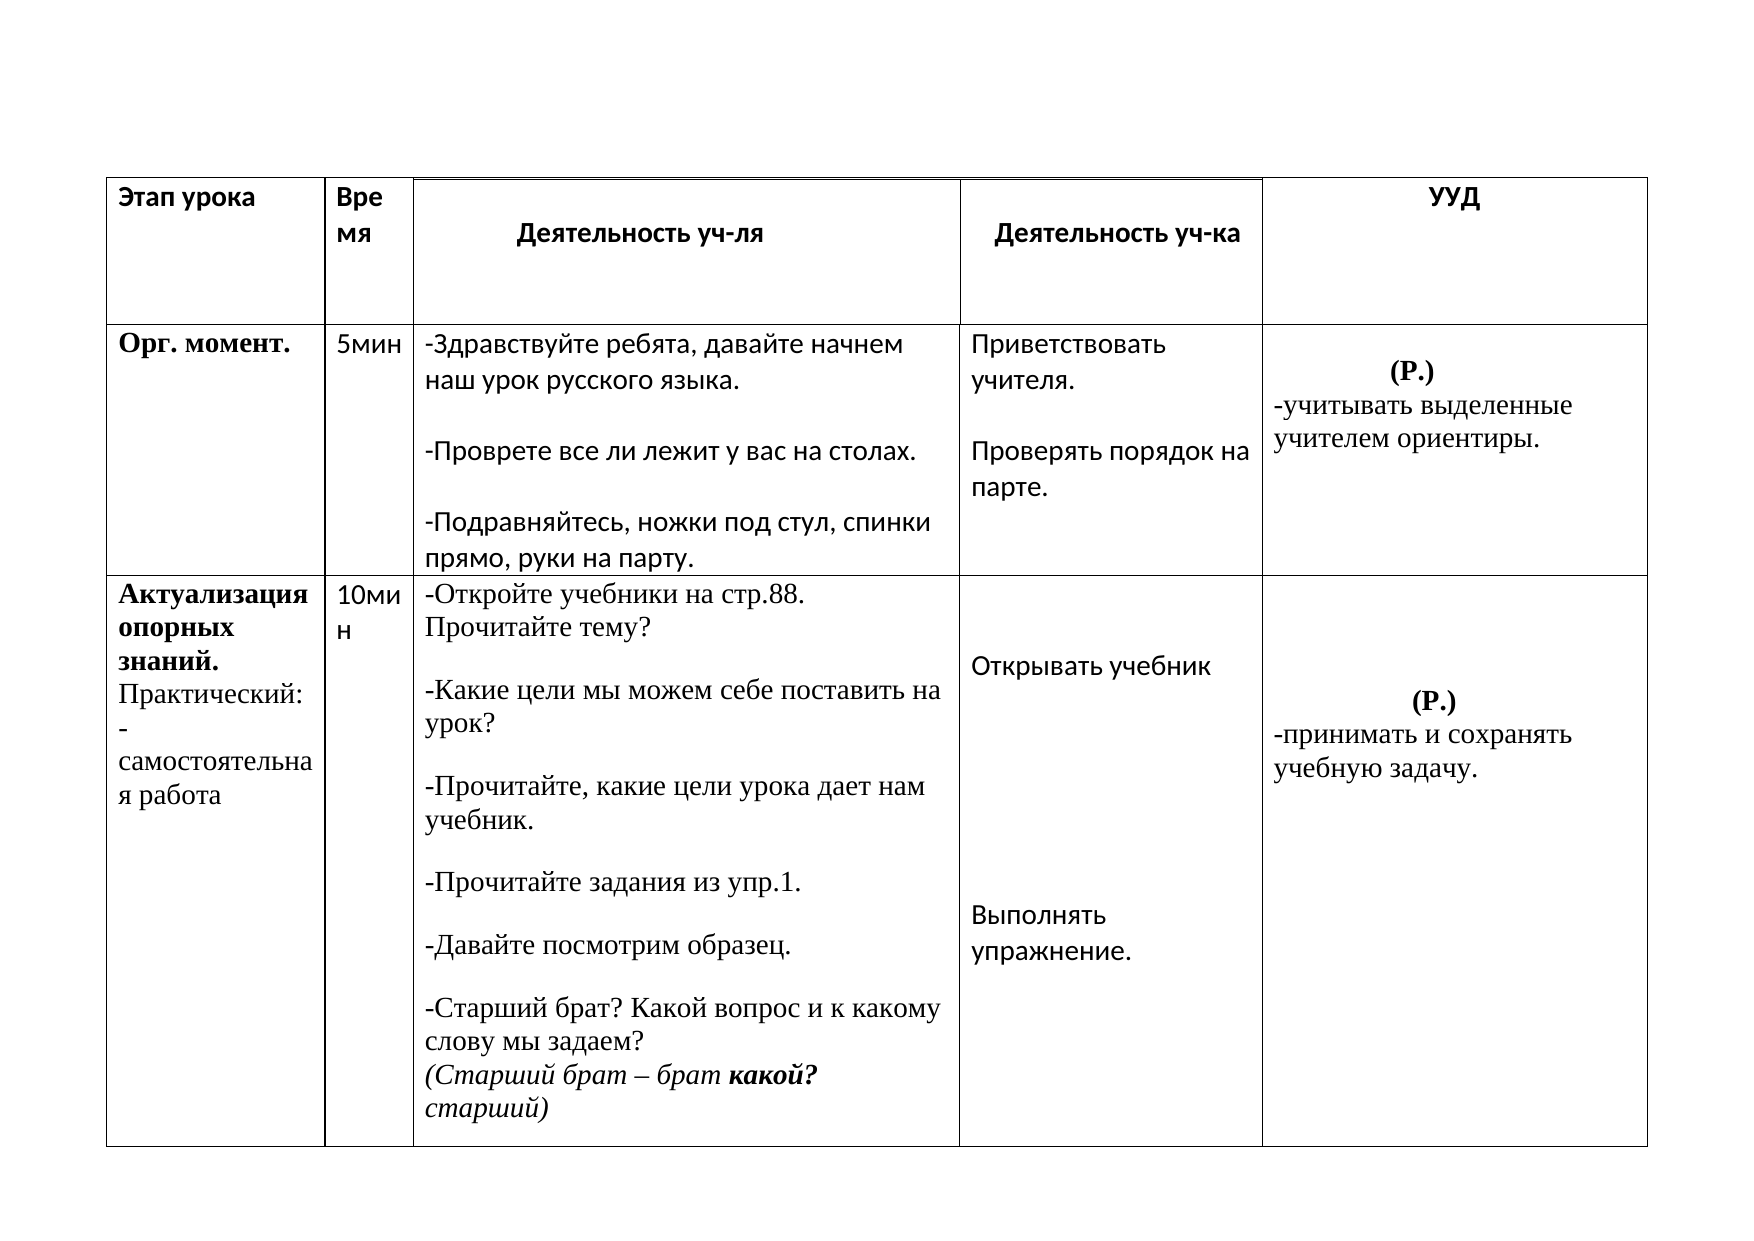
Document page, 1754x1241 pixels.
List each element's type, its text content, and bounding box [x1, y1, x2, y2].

table_cell 5мин [326, 325, 413, 575]
table_header Время [326, 178, 413, 324]
table_cell (Р.) -учитывать выделенные учителем ориентиры. [1263, 325, 1647, 575]
table_cell -Здравствуйте ребята, давайте начнем наш урок русского языка. -Проврете все ли лежит у вас на столах. -Подравняйтесь, ножки под стул, спинки прямо, руки на парту. [414, 325, 959, 575]
table_header Содержание урока Деятельность уч-ля Деятельность уч-ка [414, 180, 960, 324]
table_header Содержание урока Деятельность уч-ля Деятельность уч-ка [961, 180, 1262, 324]
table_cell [107, 576, 324, 1146]
table_cell Приветствовать учителя. Проверять порядок на парте. [960, 325, 1262, 575]
table_header Этап урока [107, 178, 324, 324]
table_header УУД [1263, 178, 1647, 324]
table_cell Орг. момент. [107, 325, 324, 575]
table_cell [414, 576, 959, 1146]
table_cell 10мин [326, 576, 413, 1146]
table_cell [1263, 576, 1647, 1146]
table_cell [960, 576, 1262, 1146]
